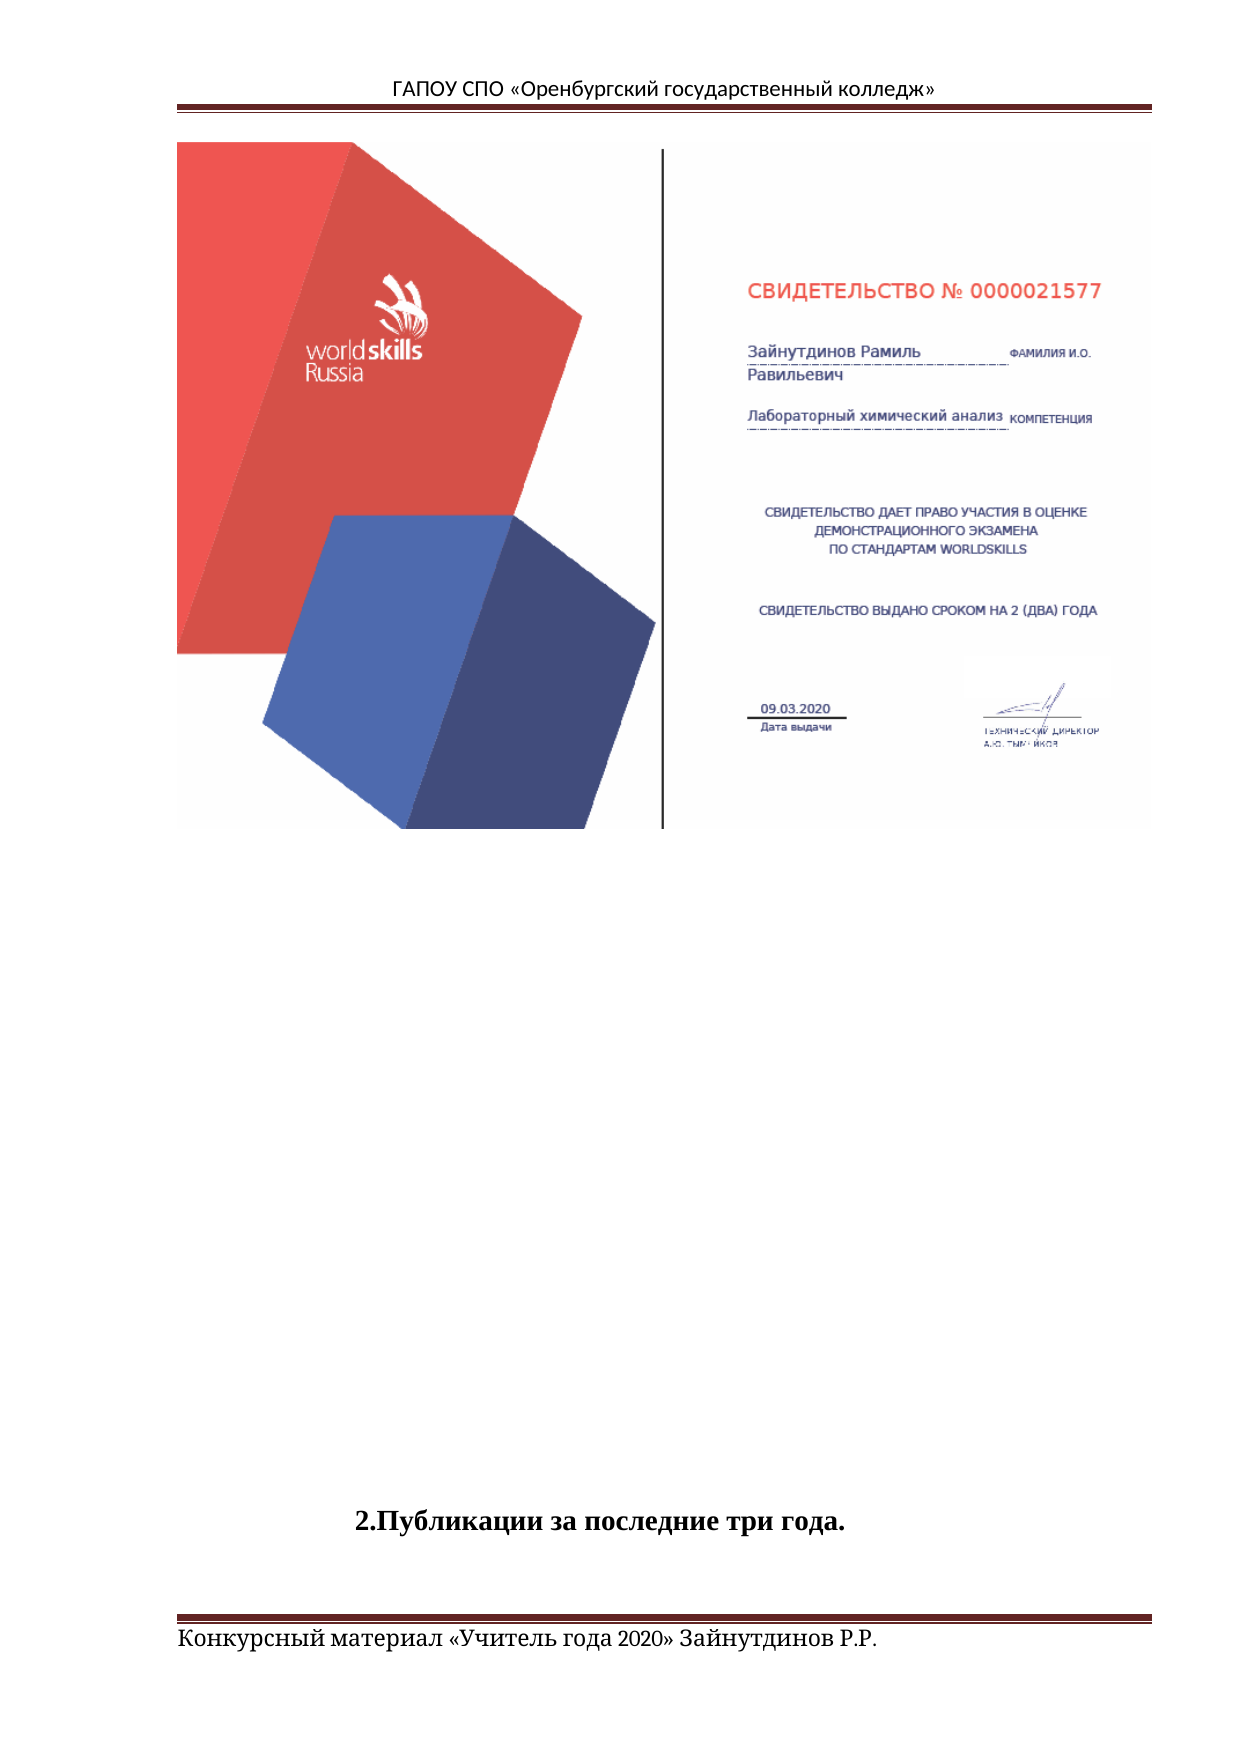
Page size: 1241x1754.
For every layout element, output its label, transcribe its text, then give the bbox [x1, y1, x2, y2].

text 2.Публикации за последние три года. [266, 1503, 1152, 1536]
picture [177, 141, 1151, 829]
